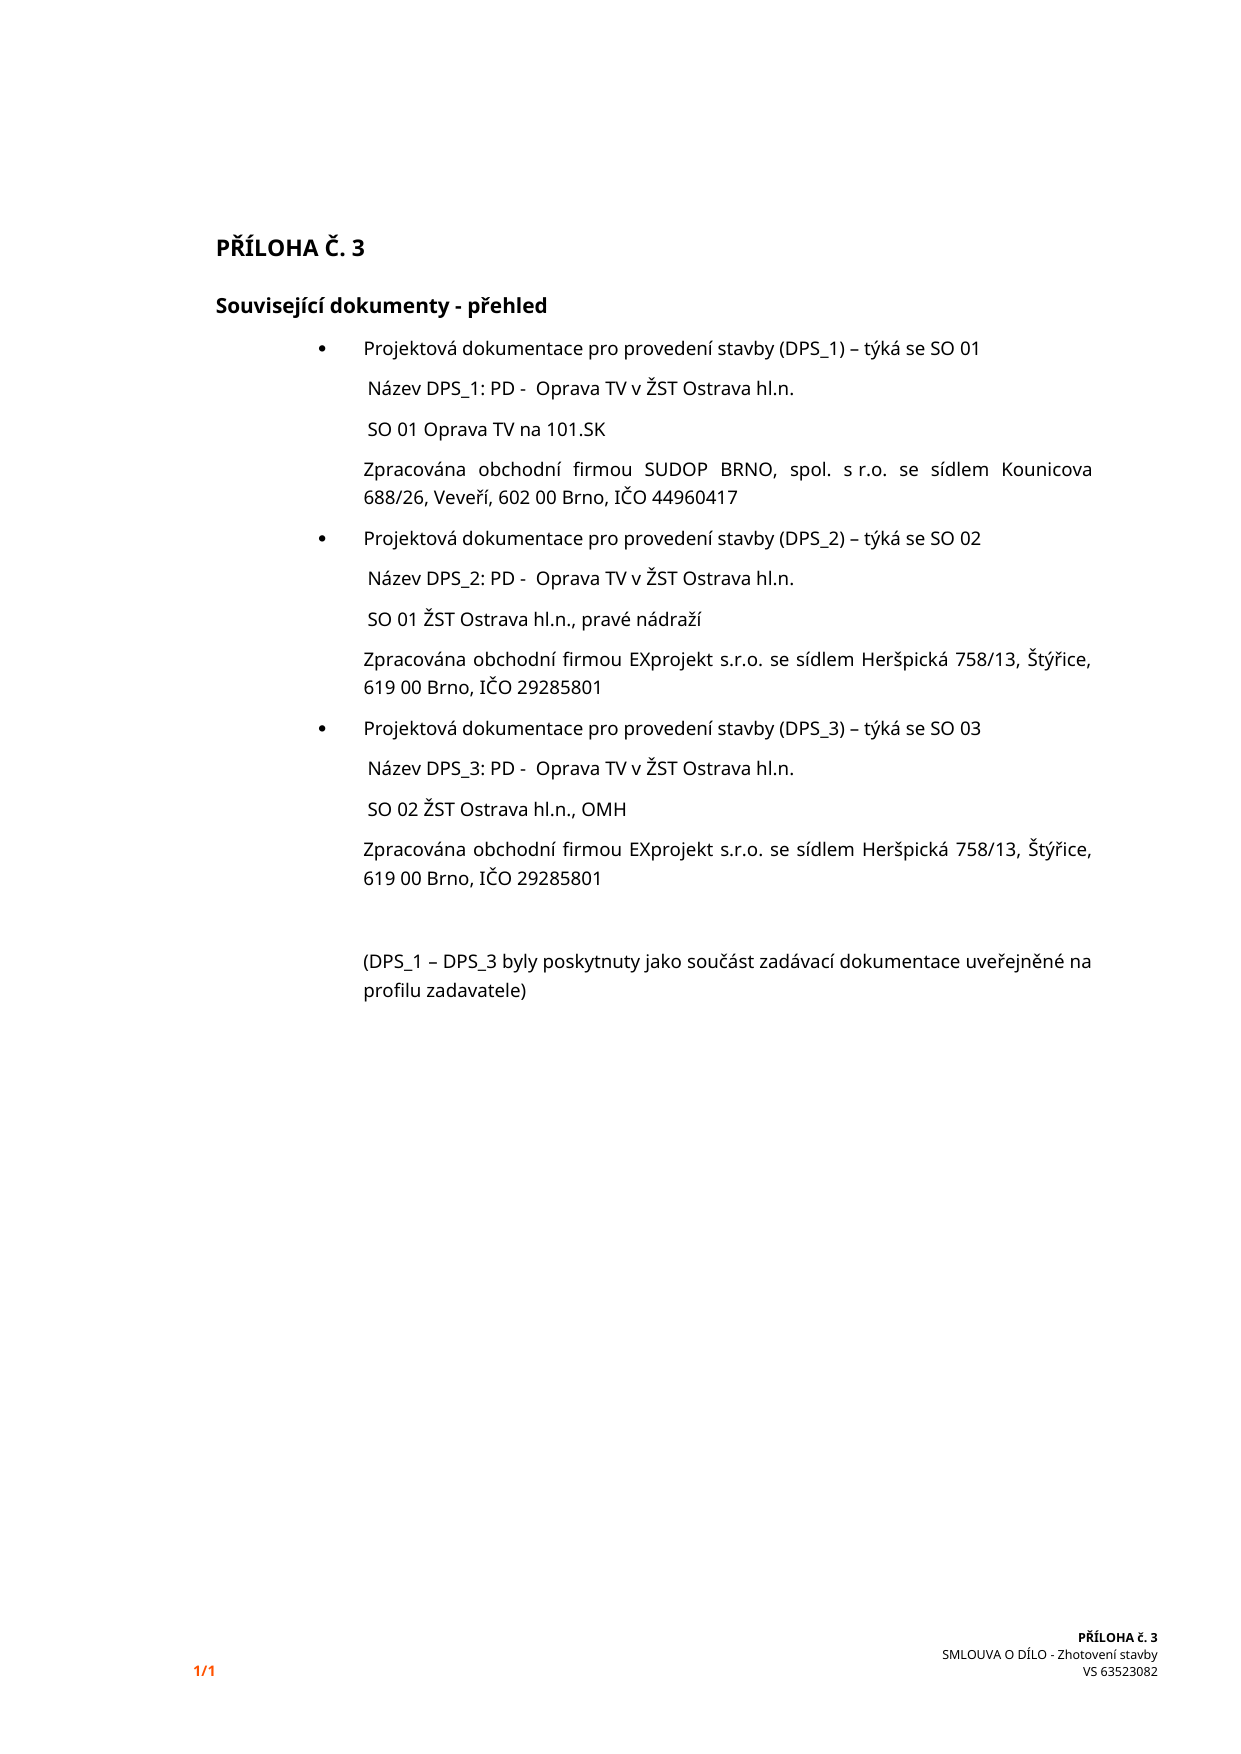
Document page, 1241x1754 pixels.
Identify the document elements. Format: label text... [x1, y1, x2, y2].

list SO 01 Oprava TV na 101.SK [367, 416, 1093, 442]
list Název DPS_2: PD - Oprava TV v ŽST Ostrava hl.n. [367, 566, 1093, 591]
text Příloha č. 3 [216, 232, 1093, 263]
list Zpracována obchodní firmou EXprojekt s.r.o. se sídlem Heršpická 758/13, Štýřice, 619 00 Brno, IČO 29285801 [363, 647, 1093, 700]
text Související dokumenty - přehled [216, 291, 1093, 320]
list Projektová dokumentace pro provedení stavby (DPS_1) – týká se SO 01 [319, 335, 1093, 361]
list Projektová dokumentace pro provedení stavby (DPS_2) – týká se SO 02 [319, 525, 1093, 551]
list Zpracována obchodní firmou SUDOP BRNO, spol. s r.o. se sídlem Kounicova 688/26, Veveří, 602 00 Brno, IČO 44960417 [363, 457, 1093, 510]
list (DPS_1 – DPS_3 byly poskytnuty jako součást zadávací dokumentace uveřejněné na profilu zadavatele) [363, 949, 1093, 1002]
list Název DPS_3: PD - Oprava TV v ŽST Ostrava hl.n. [367, 756, 1093, 781]
list Projektová dokumentace pro provedení stavby (DPS_3) – týká se SO 03 [319, 715, 1093, 741]
list Název DPS_1: PD - Oprava TV v ŽST Ostrava hl.n. [367, 376, 1093, 401]
list SO 02 ŽST Ostrava hl.n., OMH [367, 796, 1093, 822]
list Zpracována obchodní firmou EXprojekt s.r.o. se sídlem Heršpická 758/13, Štýřice, 619 00 Brno, IČO 29285801 [363, 837, 1093, 890]
list SO 01 ŽST Ostrava hl.n., pravé nádraží [367, 606, 1093, 632]
